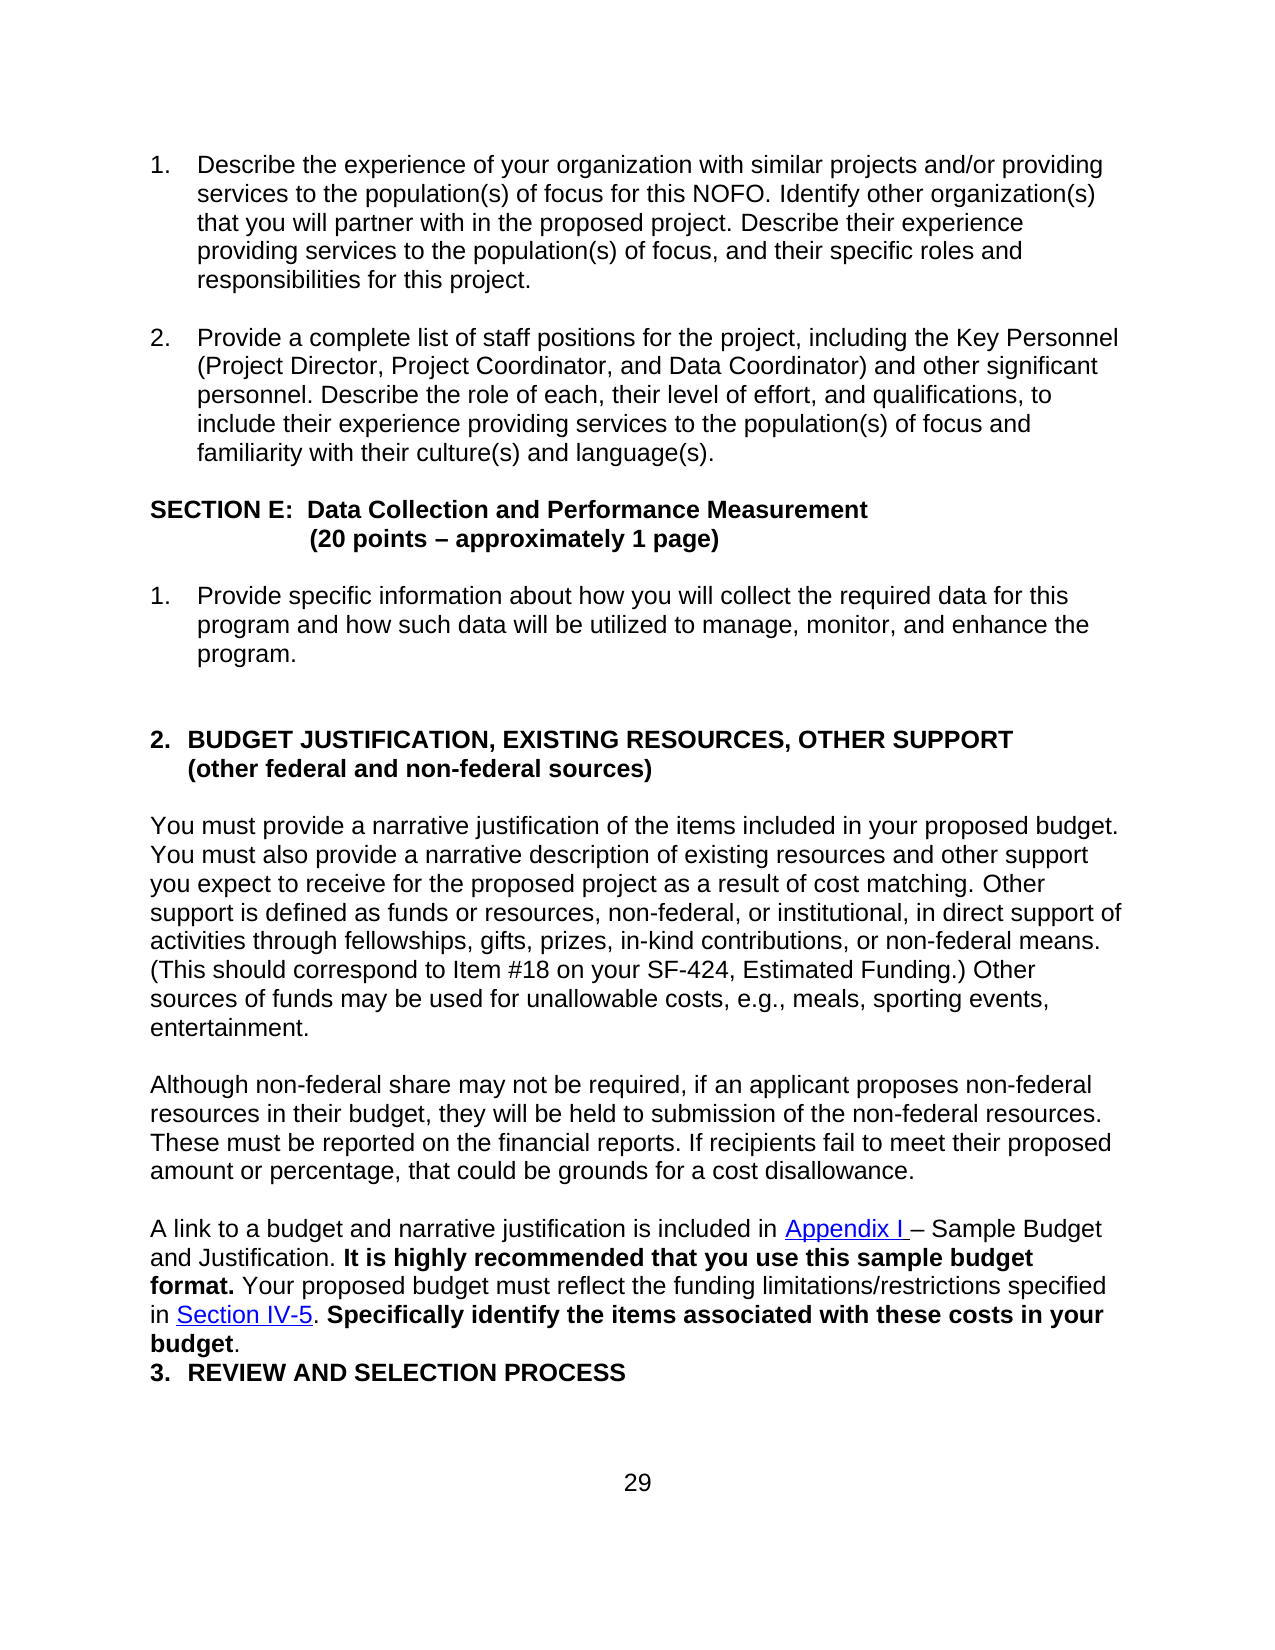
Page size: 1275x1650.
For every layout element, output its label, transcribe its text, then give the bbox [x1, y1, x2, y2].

list Provide a complete list of staff positions for the project, including the Key Personnel (Project Director, Project Coordinator, and Data Coordinator) and other significant personnel. Describe the role of each, their level of effort, and qualifications, to include their experience providing services to the population(s) of focus and familiarity with their culture(s) and language(s). [150, 322, 1125, 466]
subtitle BUDGET JUSTIFICATION, EXISTING RESOURCES, OTHER SUPPORT [150, 725, 1125, 754]
list Describe the experience of your organization with similar projects and/or providing services to the population(s) of focus for this NOFO. Identify other organization(s) that you will partner with in the proposed project. Describe their experience providing services to the population(s) of focus, and their specific roles and responsibilities for this project. [150, 150, 1125, 294]
subtitle REVIEW AND SELECTION PROCESS [150, 1357, 1125, 1386]
text A link to a budget and narrative justification is included in Appendix I – Sample Budget and Justification. It is highly recommended that you use this sample budget format. Your proposed budget must reflect the funding limitations/restrictions specified in Section IV-5. Specifically identify the items associated with these costs in your budget. [150, 1214, 1125, 1357]
text (20 points – approximately 1 page) [309, 524, 1125, 552]
list Provide specific information about how you will collect the required data for this program and how such data will be utilized to manage, monitor, and enhance the program. [150, 581, 1125, 667]
text You must provide a narrative justification of the items included in your proposed budget. You must also provide a narrative description of existing resources and other support you expect to receive for the proposed project as a result of cost matching. Other support is defined as funds or resources, non-federal, or institutional, in direct support of activities through fellowships, gifts, prizes, in-kind contributions, or non-federal means. (This should correspond to Item #18 on your SF-424, Estimated Funding.) Other sources of funds may be used for unallowable costs, e.g., meals, sporting events, entertainment. [150, 811, 1125, 1041]
text (other federal and non-federal sources) [187, 754, 1125, 782]
text Although non-federal share may not be required, if an applicant proposes non-federal resources in their budget, they will be held to submission of the non-federal resources. These must be reported on the financial reports. If recipients fail to meet their proposed amount or percentage, that could be grounds for a cost disallowance. [150, 1070, 1125, 1185]
text SECTION E: Data Collection and Performance Measurement [150, 495, 1125, 524]
